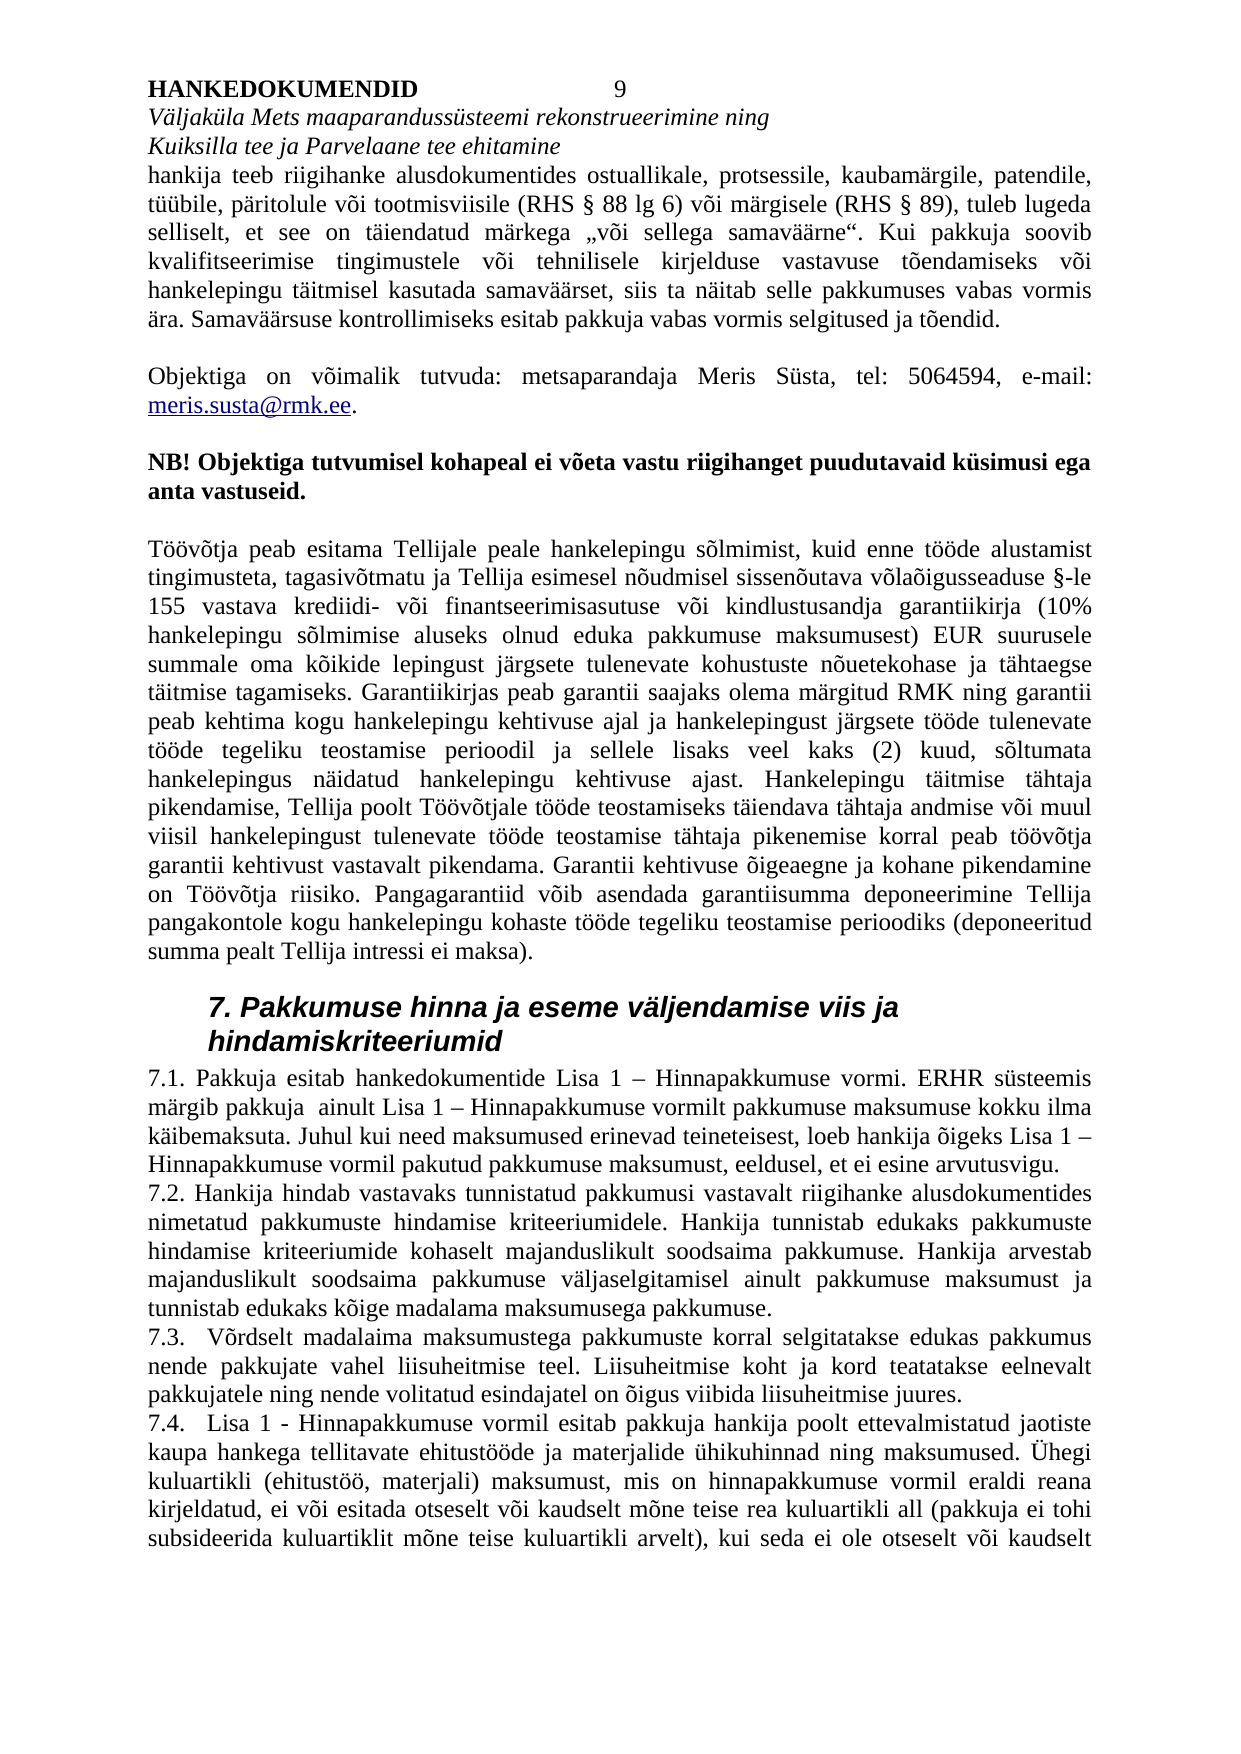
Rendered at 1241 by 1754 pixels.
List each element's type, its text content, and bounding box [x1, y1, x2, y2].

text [148, 160, 1093, 332]
text NB! Objektiga tutvumisel kohapeal ei võeta vastu riigihanget puudutavaid küsimusi ega anta vastuseid. [148, 447, 1093, 505]
text Töövõtja peab esitama Tellijale peale hankelepingu sõlmimist, kuid enne tööde alustamist tingimusteta, tagasivõtmatu ja Tellija esimesel nõudmisel sissenõutava võlaõigusseaduse §-le 155 vastava krediidi- või finantseerimisasutuse või kindlustusandja garantiikirja (10% hankelepingu sõlmimise aluseks olnud eduka pakkumuse maksumusest) EUR suurusele summale oma kõikide lepingust järgsete tulenevate kohustuste nõuetekohase ja tähtaegse täitmise tagamiseks. Garantiikirjas peab garantii saajaks olema märgitud RMK ning garantii peab kehtima kogu hankelepingu kehtivuse ajal ja hankelepingust järgsete tööde tulenevate tööde tegeliku teostamise perioodil ja sellele lisaks veel kaks (2) kuud, sõltumata hankelepingus näidatud hankelepingu kehtivuse ajast. Hankelepingu täitmise tähtaja pikendamise, Tellija poolt Töövõtjale tööde teostamiseks täiendava tähtaja andmise või muul viisil hankelepingust tulenevate tööde teostamise tähtaja pikenemise korral peab töövõtja garantii kehtivust vastavalt pikendama. Garantii kehtivuse õigeaegne ja kohane pikendamine on Töövõtja riisiko. Pangagarantiid võib asendada garantiisumma deponeerimine Tellija pangakontole kogu hankelepingu kohaste tööde tegeliku teostamise perioodiks (deponeeritud summa pealt Tellija intressi ei maksa). [148, 534, 1093, 965]
text 7.1. Pakkuja esitab hankedokumentide Lisa 1 – Hinnapakkumuse vormi. ERHR süsteemis märgib pakkuja ainult Lisa 1 – Hinnapakkumuse vormilt pakkumuse maksumuse kokku ilma käibemaksuta. Juhul kui need maksumused erinevad teineteisest, loeb hankija õigeks Lisa 1 – Hinnapakkumuse vormil pakutud pakkumuse maksumust, eeldusel, et ei esine arvutusvigu. [148, 1063, 1093, 1178]
subtitle 7. Pakkumuse hinna ja eseme väljendamise viis ja hindamiskriteeriumid [148, 990, 1093, 1057]
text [148, 1408, 1093, 1552]
text 7.3. Võrdselt madalaima maksumustega pakkumuste korral selgitatakse edukas pakkumus nende pakkujate vahel liisuheitmise teel. Liisuheitmise koht ja kord teatatakse eelnevalt pakkujatele ning nende volitatud esindajatel on õigus viibida liisuheitmise juures. [148, 1322, 1093, 1408]
text 7.2. Hankija hindab vastavaks tunnistatud pakkumusi vastavalt riigihanke alusdokumentides nimetatud pakkumuste hindamise kriteeriumidele. Hankija tunnistab edukaks pakkumuste hindamise kriteeriumide kohaselt majanduslikult soodsaima pakkumuse. Hankija arvestab majanduslikult soodsaima pakkumuse väljaselgitamisel ainult pakkumuse maksumust ja tunnistab edukaks kõige madalama maksumusega pakkumuse. [148, 1178, 1093, 1322]
text Objektiga on võimalik tutvuda: metsaparandaja Meris Süsta, tel: 5064594, e-mail: meris.susta@rmk.ee. [148, 361, 1093, 419]
